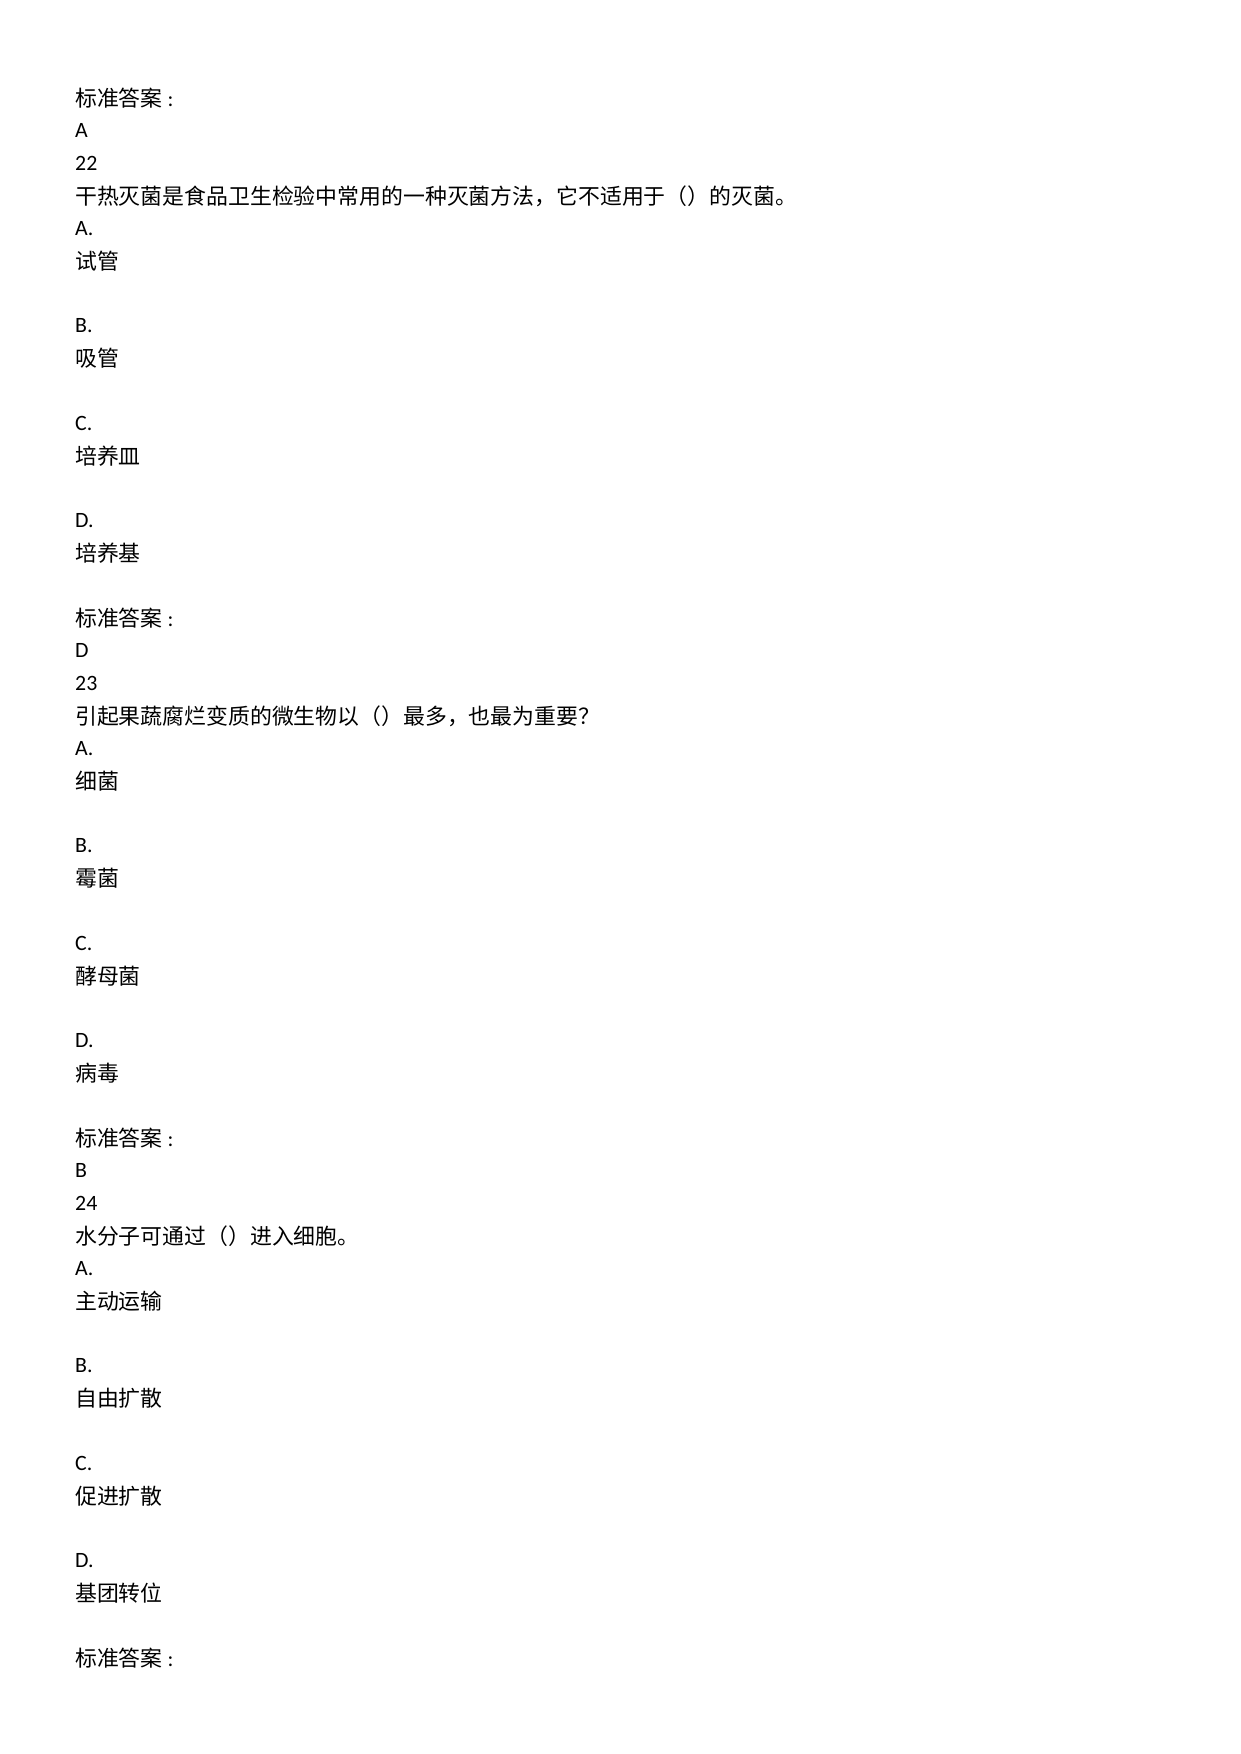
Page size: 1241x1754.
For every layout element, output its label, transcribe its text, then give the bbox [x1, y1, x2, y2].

text 培养基 [75, 536, 1165, 568]
text A. [75, 1251, 1165, 1283]
text 标准答案 : [75, 81, 1165, 113]
text 霉菌 [75, 861, 1165, 893]
text 试管 [75, 243, 1165, 276]
text C. [75, 1446, 1165, 1478]
text D. [75, 1023, 1165, 1056]
text 22 [75, 146, 1165, 178]
text D [75, 633, 1165, 666]
text 标准答案 : [75, 1121, 1165, 1153]
text 吸管 [75, 341, 1165, 373]
text 标准答案 : [75, 1641, 1165, 1673]
text B. [75, 308, 1165, 341]
text 干热灭菌是食品卫生检验中常用的一种灭菌方法，它不适用于（）的灭菌。 [75, 178, 1165, 211]
text A [75, 113, 1165, 146]
text 细菌 [75, 763, 1165, 796]
text 主动运输 [75, 1283, 1165, 1316]
text C. [75, 406, 1165, 438]
text 酵母菌 [75, 958, 1165, 991]
text 引起果蔬腐烂变质的微生物以（）最多，也最为重要？ [75, 698, 1165, 731]
text 标准答案 : [75, 601, 1165, 633]
text B. [75, 828, 1165, 861]
text 病毒 [75, 1056, 1165, 1088]
text 24 [75, 1186, 1165, 1218]
text 23 [75, 666, 1165, 698]
text 促进扩散 [75, 1478, 1165, 1511]
text D. [75, 1543, 1165, 1576]
text D. [75, 503, 1165, 536]
text A. [75, 731, 1165, 763]
text 培养皿 [75, 438, 1165, 471]
text 水分子可通过（）进入细胞。 [75, 1218, 1165, 1251]
text C. [75, 926, 1165, 958]
text 自由扩散 [75, 1381, 1165, 1413]
text B [75, 1153, 1165, 1186]
text 基团转位 [75, 1576, 1165, 1608]
text B. [75, 1348, 1165, 1381]
text A. [75, 211, 1165, 243]
